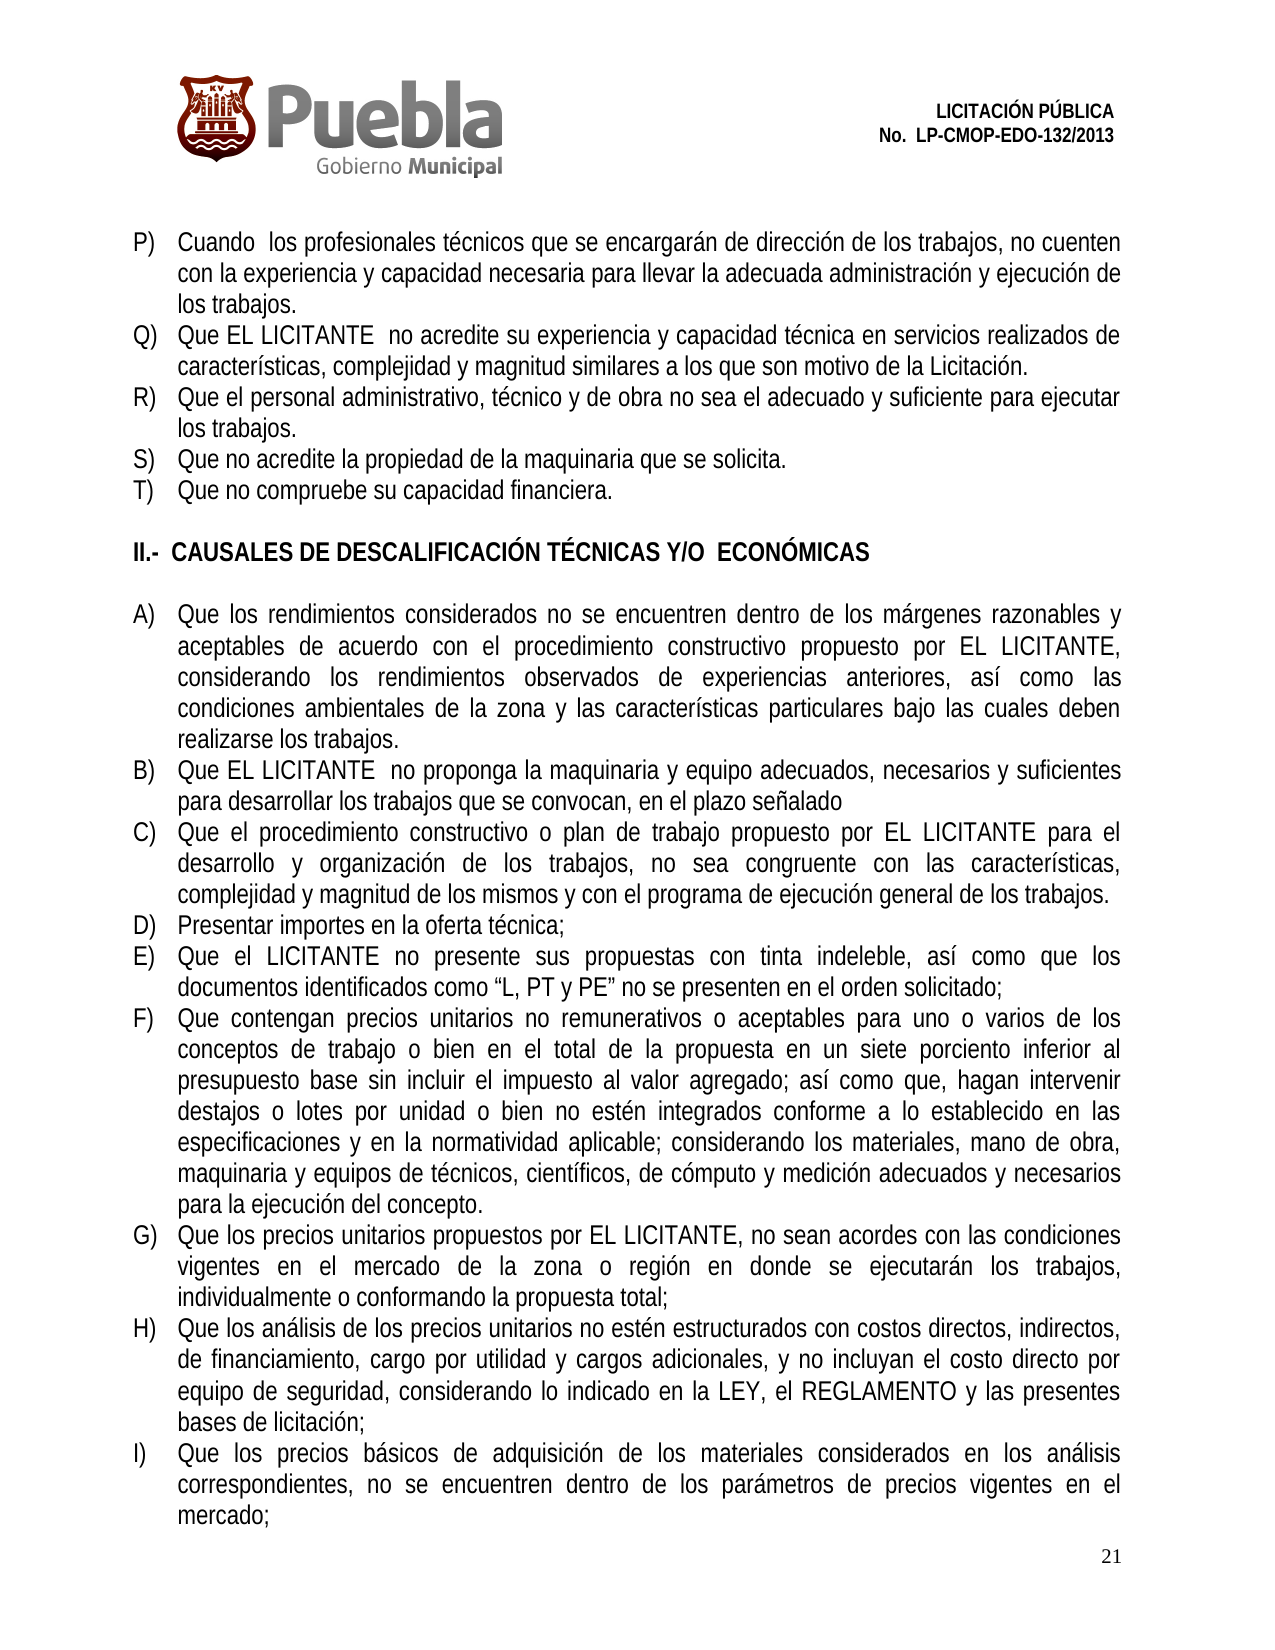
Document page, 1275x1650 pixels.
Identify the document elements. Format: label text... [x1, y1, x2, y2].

list Que EL LICITANTE no proponga la maquinaria y equipo adecuados, necesarios y suficientes para desarrollar los trabajos que se convocan, en el plazo señalado [133, 754, 1122, 816]
list Que el LICITANTE no presente sus propuestas con tinta indeleble, así como que los documentos identificados como “L, PT y PE” no se presenten en el orden solicitado; [133, 940, 1122, 1002]
list Que los rendimientos considerados no se encuentren dentro de los márgenes razonables y aceptables de acuerdo con el procedimiento constructivo propuesto por EL LICITANTE, considerando los rendimientos observados de experiencias anteriores, así como las condiciones ambientales de la zona y las características particulares bajo las cuales deben realizarse los trabajos. [133, 599, 1122, 754]
picture [177, 75, 502, 178]
list Que EL LICITANTE no acredite su experiencia y capacidad técnica en servicios realizados de características, complejidad y magnitud similares a los que son motivo de la Licitación. [133, 319, 1122, 381]
subtitle II.- CAUSALES DE DESCALIFICACIÓN TÉCNICAS Y/O ECONÓMICAS [133, 537, 1122, 568]
list Cuando los profesionales técnicos que se encargarán de dirección de los trabajos, no cuenten con la experiencia y capacidad necesaria para llevar la adecuada administración y ejecución de los trabajos. [133, 226, 1122, 319]
list Que no compruebe su capacidad financiera. [133, 474, 1122, 506]
list Presentar importes en la oferta técnica; [133, 909, 1122, 940]
list Que no acredite la propiedad de la maquinaria que se solicita. [133, 443, 1122, 474]
list Que los precios unitarios propuestos por EL LICITANTE, no sean acordes con las condiciones vigentes en el mercado de la zona o región en donde se ejecutarán los trabajos, individualmente o conformando la propuesta total; [133, 1219, 1122, 1313]
list Que el procedimiento constructivo o plan de trabajo propuesto por EL LICITANTE para el desarrollo y organización de los trabajos, no sea congruente con las características, complejidad y magnitud de los mismos y con el programa de ejecución general de los trabajos. [133, 816, 1122, 909]
list Que contengan precios unitarios no remunerativos o aceptables para uno o varios de los conceptos de trabajo o bien en el total de la propuesta en un siete porciento inferior al presupuesto base sin incluir el impuesto al valor agregado; así como que, hagan intervenir destajos o lotes por unidad o bien no estén integrados conforme a lo establecido en las especificaciones y en la normatividad aplicable; considerando los materiales, mano de obra, maquinaria y equipos de técnicos, científicos, de cómputo y medición adecuados y necesarios para la ejecución del concepto. [133, 1002, 1122, 1219]
list Que el personal administrativo, técnico y de obra no sea el adecuado y suficiente para ejecutar los trabajos. [133, 381, 1122, 443]
list Que los análisis de los precios unitarios no estén estructurados con costos directos, indirectos, de financiamiento, cargo por utilidad y cargos adicionales, y no incluyan el costo directo por equipo de seguridad, considerando lo indicado en la LEY, el REGLAMENTO y las presentes bases de licitación; [133, 1313, 1122, 1437]
list Que los precios básicos de adquisición de los materiales considerados en los análisis correspondientes, no se encuentren dentro de los parámetros de precios vigentes en el mercado; [133, 1437, 1122, 1530]
